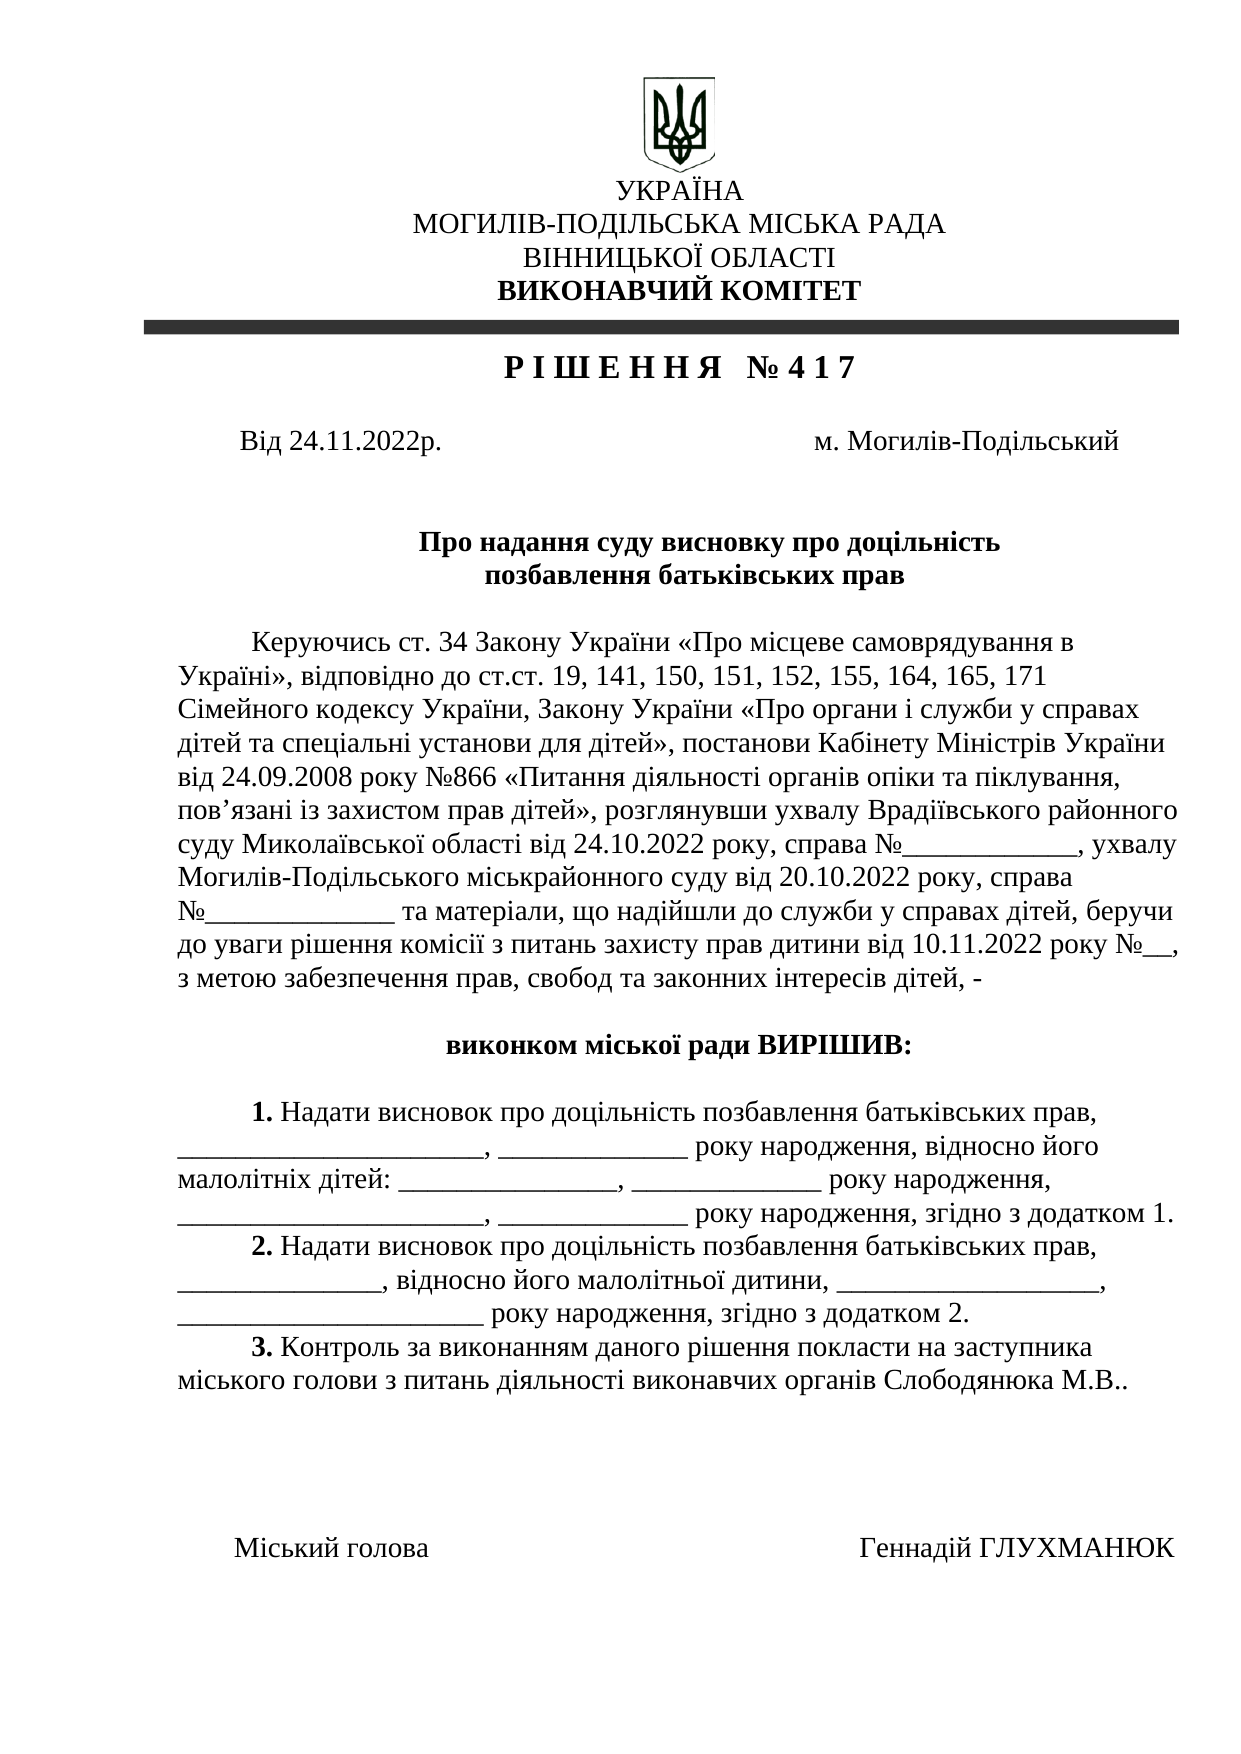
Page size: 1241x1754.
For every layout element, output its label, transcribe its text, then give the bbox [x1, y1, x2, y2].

text до уваги рішення комісії з питань захисту прав дитини від 10.11.2022 року №__, [177, 926, 1181, 960]
text виконком міської ради ВИРІШИВ: [177, 1027, 1181, 1061]
text 2. Надати висновок про доцільність позбавлення батьківських прав, ______________, відносно його малолітньої дитини, __________________, _____________________ року народження, згідно з додатком 2. [177, 1228, 1181, 1329]
text Міський голова Геннадій ГЛУХМАНЮК [103, 1530, 1181, 1564]
text позбавлення батьківських прав [177, 557, 1181, 591]
picture [643, 77, 715, 173]
text ВИКОНАВЧИЙ КОМІТЕТ [177, 273, 1181, 307]
text Від 24.11.2022р. м. Могилів-Подільський [177, 423, 1181, 457]
text УКРАЇНА МОГИЛІВ-ПОДІЛЬСЬКА МІСЬКА РАДА ВІННИЦЬКОЇ ОБЛАСТІ [177, 173, 1181, 273]
text 3. Контроль за виконанням даного рішення покласти на заступника міського голови з питань діяльності виконавчих органів Слободянюка М.В.. [177, 1329, 1181, 1396]
text РІШЕННЯ №417 [177, 319, 1181, 386]
text з метою забезпечення прав, свобод та законних інтересів дітей, - [177, 960, 1181, 993]
text Про надання суду висновку про доцільність [177, 524, 1181, 557]
text 1. Надати висновок про доцільність позбавлення батьківських прав, _____________________, _____________ року народження, відносно його малолітніх дітей: _______________, _____________ року народження, _____________________, _____________ року народження, згідно з додатком 1. [177, 1094, 1181, 1228]
text Керуючись ст. 34 Закону України «Про місцеве самоврядування в Україні», відповідно до ст.ст. 19, 141, 150, 151, 152, 155, 164, 165, 171 Сімейного кодексу України, Закону України «Про органи і служби у справах дітей та спеціальні установи для дітей», постанови Кабінету Міністрів України від 24.09.2008 року №866 «Питання діяльності органів опіки та піклування, пов’язані із захистом прав дітей», розглянувши ухвалу Врадіївського районного суду Миколаївської області від 24.10.2022 року, справа №____________, ухвалу Могилів-Подільського міськрайонного суду від 20.10.2022 року, справа №_____________ та матеріали, що надійшли до служби у справах дітей, беручи [177, 624, 1181, 926]
